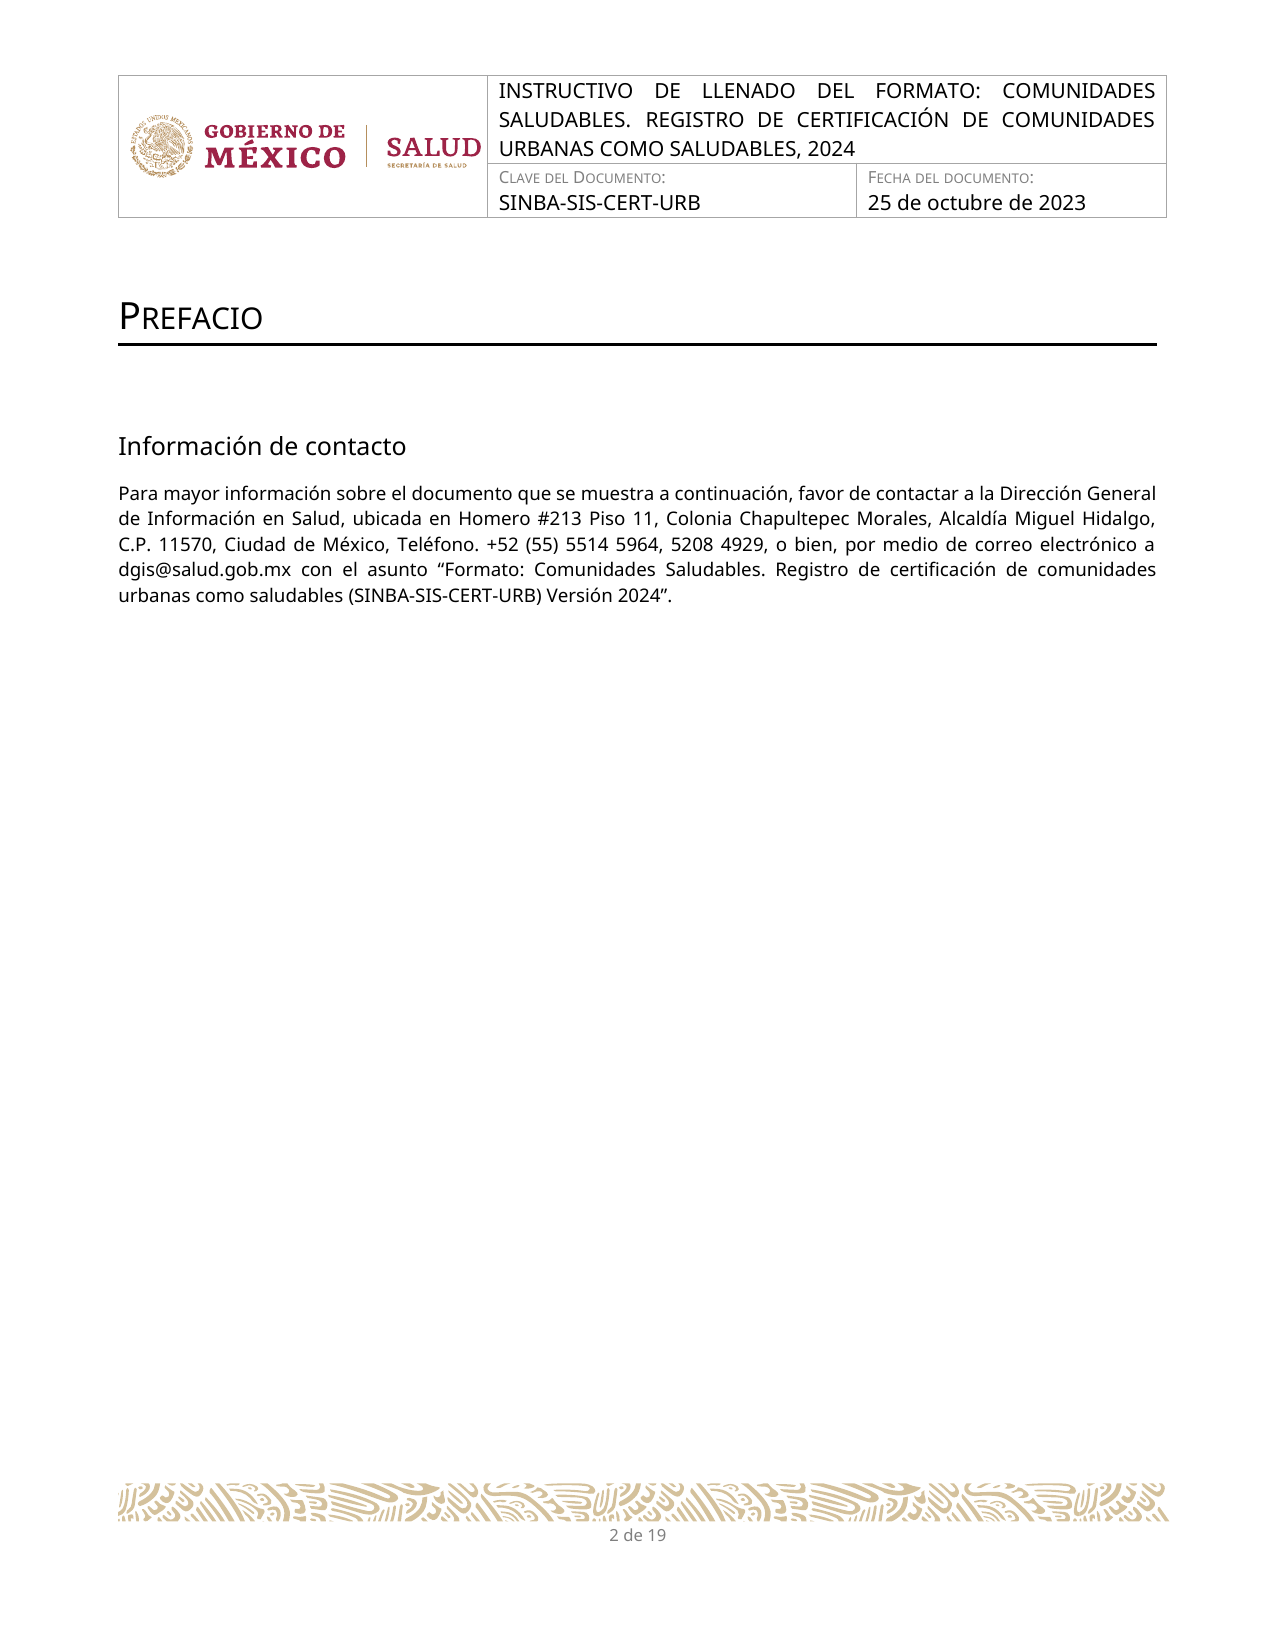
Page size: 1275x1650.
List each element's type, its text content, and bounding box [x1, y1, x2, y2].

text Para mayor información sobre el documento que se muestra a continuación, favor de contactar a la Dirección General de Información en Salud, ubicada en Homero #213 Piso 11, Colonia Chapultepec Morales, Alcaldía Miguel Hidalgo, C.P. 11570, Ciudad de México, Teléfono. +52 (55) 5514 5964, 5208 4929, o bien, por medio de correo electrónico a dgis@salud.gob.mx con el asunto “Formato: Comunidades Saludables. Registro de certificación de comunidades urbanas como saludables (SINBA-SIS-CERT-URB) Versión 2024”. [118, 480, 1157, 608]
subtitle Información de contacto [118, 428, 1157, 462]
subtitle Prefacio [118, 289, 1157, 343]
